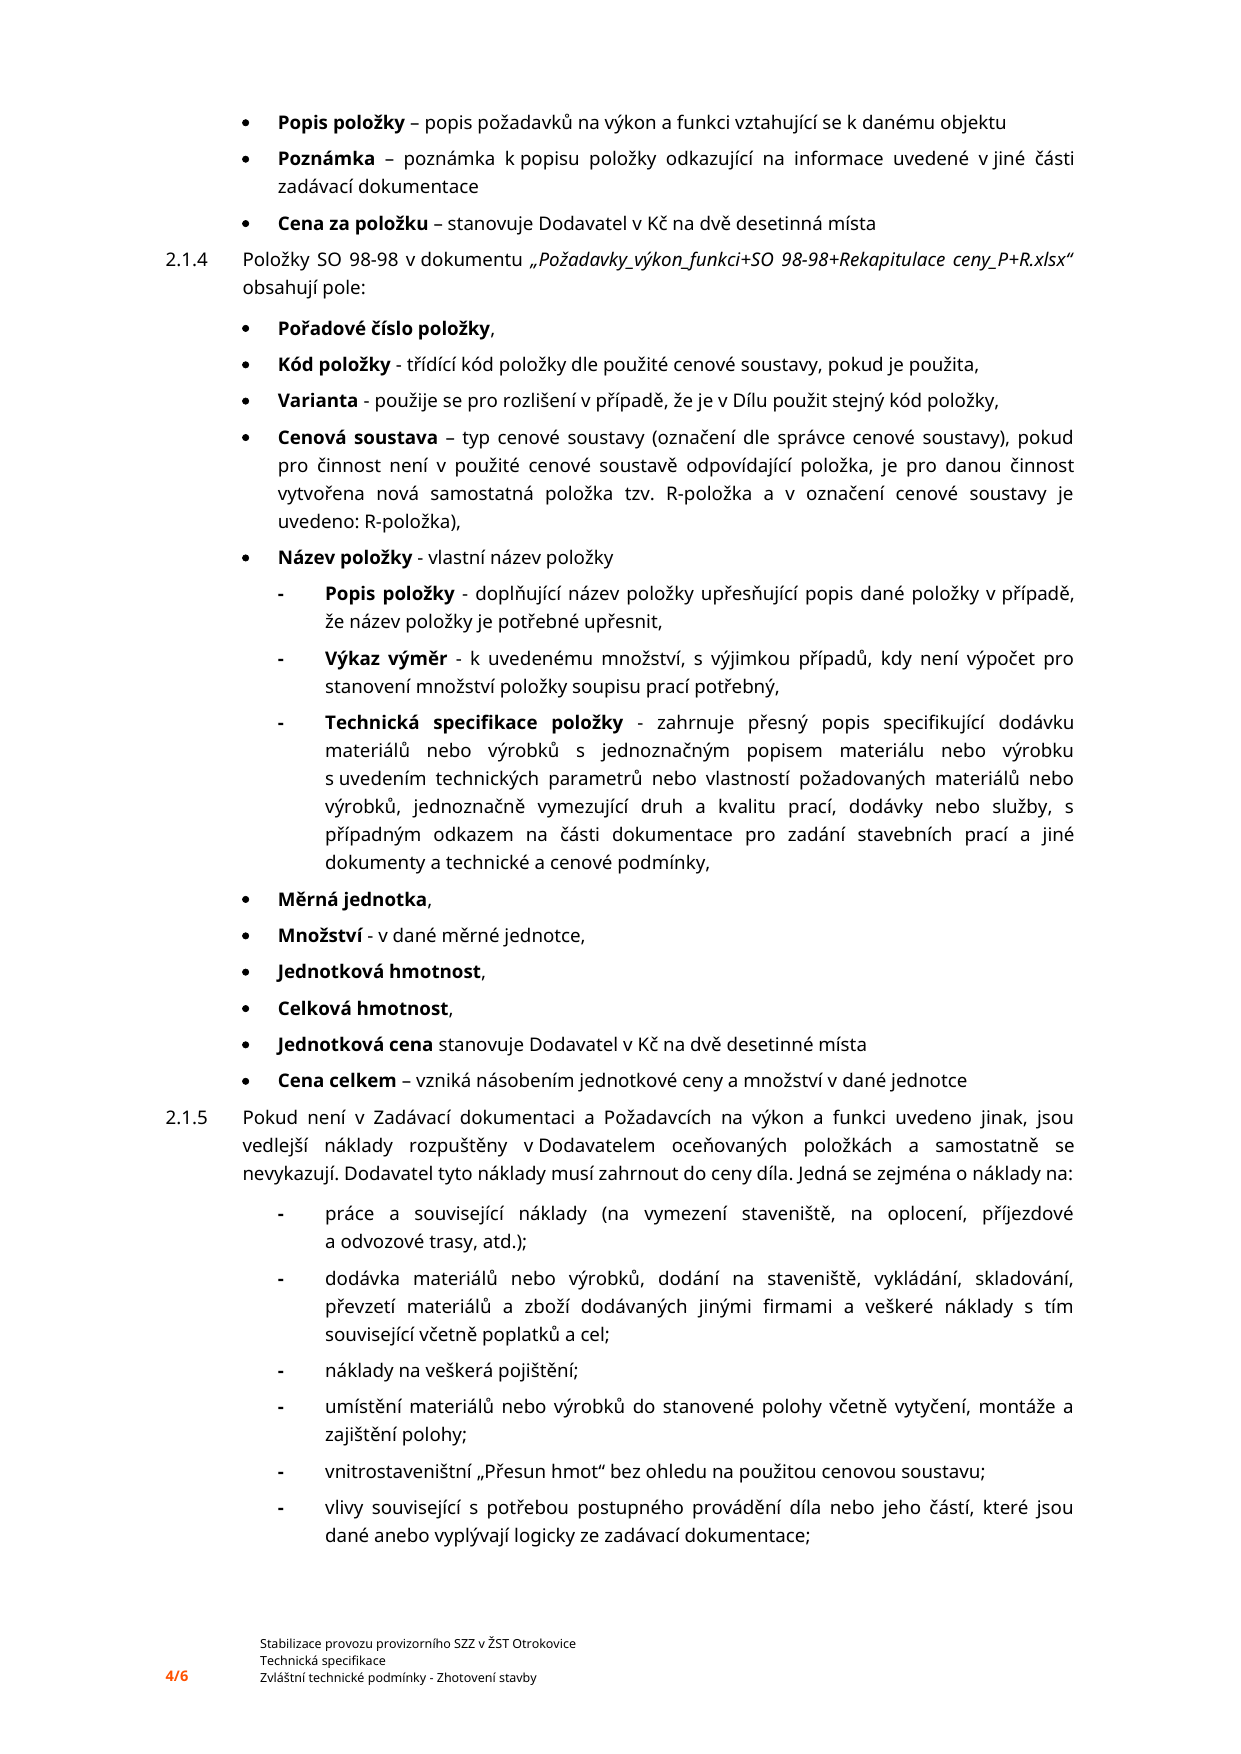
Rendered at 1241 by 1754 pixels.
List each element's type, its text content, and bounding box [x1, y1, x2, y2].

text Popis položky - doplňující název položky upřesňující popis dané položky v případě, že název položky je potřebné upřesnit, [278, 581, 1075, 634]
text dodávka materiálů nebo výrobků, dodání na staveniště, vykládání, skladování, převzetí materiálů a zboží dodávaných jinými firmami a veškeré náklady s tím související včetně poplatků a cel; [278, 1265, 1075, 1347]
text práce a související náklady (na vymezení staveniště, na oplocení, příjezdové a odvozové trasy, atd.); [278, 1201, 1075, 1254]
text umístění materiálů nebo výrobků do stanovené polohy včetně vytyčení, montáže a zajištění polohy; [278, 1394, 1075, 1447]
text Cena celkem – vzniká násobením jednotkové ceny a množství v dané jednotce [242, 1068, 1075, 1093]
text Množství - v dané měrné jednotce, [242, 922, 1075, 948]
text Varianta - použije se pro rozlišení v případě, že je v Dílu použit stejný kód položky, [242, 388, 1075, 413]
text vnitrostaveništní „Přesun hmot“ bez ohledu na použitou cenovou soustavu; [278, 1458, 1075, 1484]
text Pořadové číslo položky, [242, 315, 1075, 340]
text Jednotková hmotnost, [242, 959, 1075, 984]
text Položky SO 98-98 v dokumentu „Požadavky_výkon_funkci+SO 98-98+Rekapitulace ceny_P+R.xlsx“ obsahují pole: [165, 246, 1075, 300]
text Celková hmotnost, [242, 995, 1075, 1021]
text Technická specifikace položky - zahrnuje přesný popis specifikující dodávku materiálů nebo výrobků s jednoznačným popisem materiálu nebo výrobku s uvedením technických parametrů nebo vlastností požadovaných materiálů nebo výrobků, jednoznačně vymezující druh a kvalitu prací, dodávky nebo služby, s případným odkazem na části dokumentace pro zadání stavebních prací a jiné dokumenty a technické a cenové podmínky, [278, 709, 1075, 875]
text Kód položky - třídící kód položky dle použité cenové soustavy, pokud je použita, [242, 351, 1075, 377]
text náklady na veškerá pojištění; [278, 1357, 1075, 1383]
text Jednotková cena stanovuje Dodavatel v Kč na dvě desetinné místa [242, 1031, 1075, 1057]
text Měrná jednotka, [242, 886, 1075, 911]
text Cenová soustava – typ cenové soustavy (označení dle správce cenové soustavy), pokud pro činnost není v použité cenové soustavě odpovídající položka, je pro danou činnost vytvořena nová samostatná položka tzv. R-položka a v označení cenové soustavy je uvedeno: R-položka), [242, 424, 1075, 533]
text Název položky - vlastní název položky [242, 544, 1075, 570]
text Popis položky – popis požadavků na výkon a funkci vztahující se k danému objektu [242, 109, 1075, 135]
text Cena za položku – stanovuje Dodavatel v Kč na dvě desetinná místa [242, 210, 1075, 236]
text Výkaz výměr - k uvedenému množství, s výjimkou případů, kdy není výpočet pro stanovení množství položky soupisu prací potřebný, [278, 645, 1075, 699]
text vlivy související s potřebou postupného provádění díla nebo jeho částí, které jsou dané anebo vyplývají logicky ze zadávací dokumentace; [278, 1494, 1075, 1548]
text Poznámka – poznámka k popisu položky odkazující na informace uvedené v jiné části zadávací dokumentace [242, 146, 1075, 199]
text Pokud není v Zadávací dokumentaci a Požadavcích na výkon a funkci uvedeno jinak, jsou vedlejší náklady rozpuštěny v Dodavatelem oceňovaných položkách a samostatně se nevykazují. Dodavatel tyto náklady musí zahrnout do ceny díla. Jedná se zejména o náklady na: [165, 1104, 1075, 1186]
